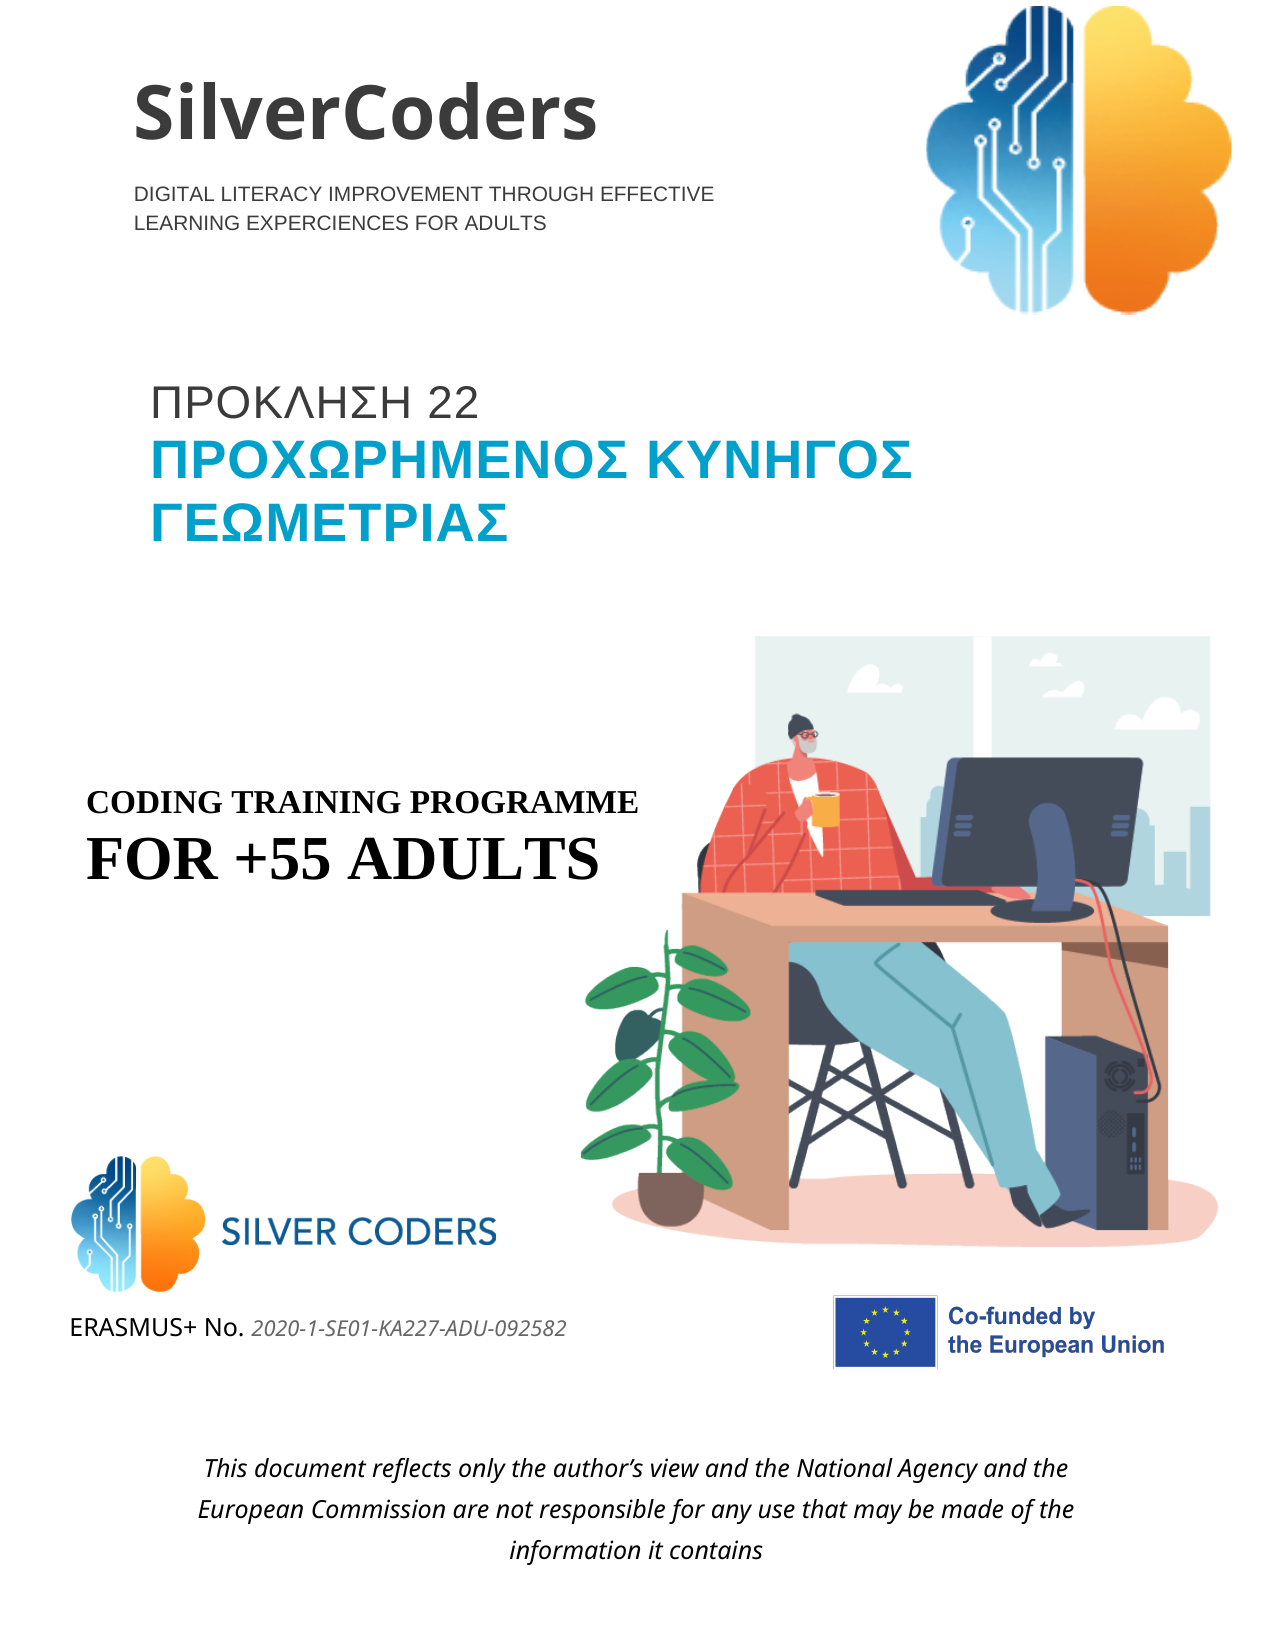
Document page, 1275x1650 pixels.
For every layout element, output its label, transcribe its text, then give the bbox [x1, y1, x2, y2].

picture [580, 862, 590, 877]
picture [71, 1156, 497, 1292]
picture [580, 636, 1219, 1247]
subtitle ΠΡΟΚΛΗΣΗ 22 ΠΡΟΧΩΡΗΜΕΝΟΣ ΚΥΝΗΓΟΣ ΓΕΩΜΕΤΡΙΑΣ [150, 375, 1125, 552]
picture [926, 6, 1232, 315]
picture [831, 1290, 1186, 1375]
